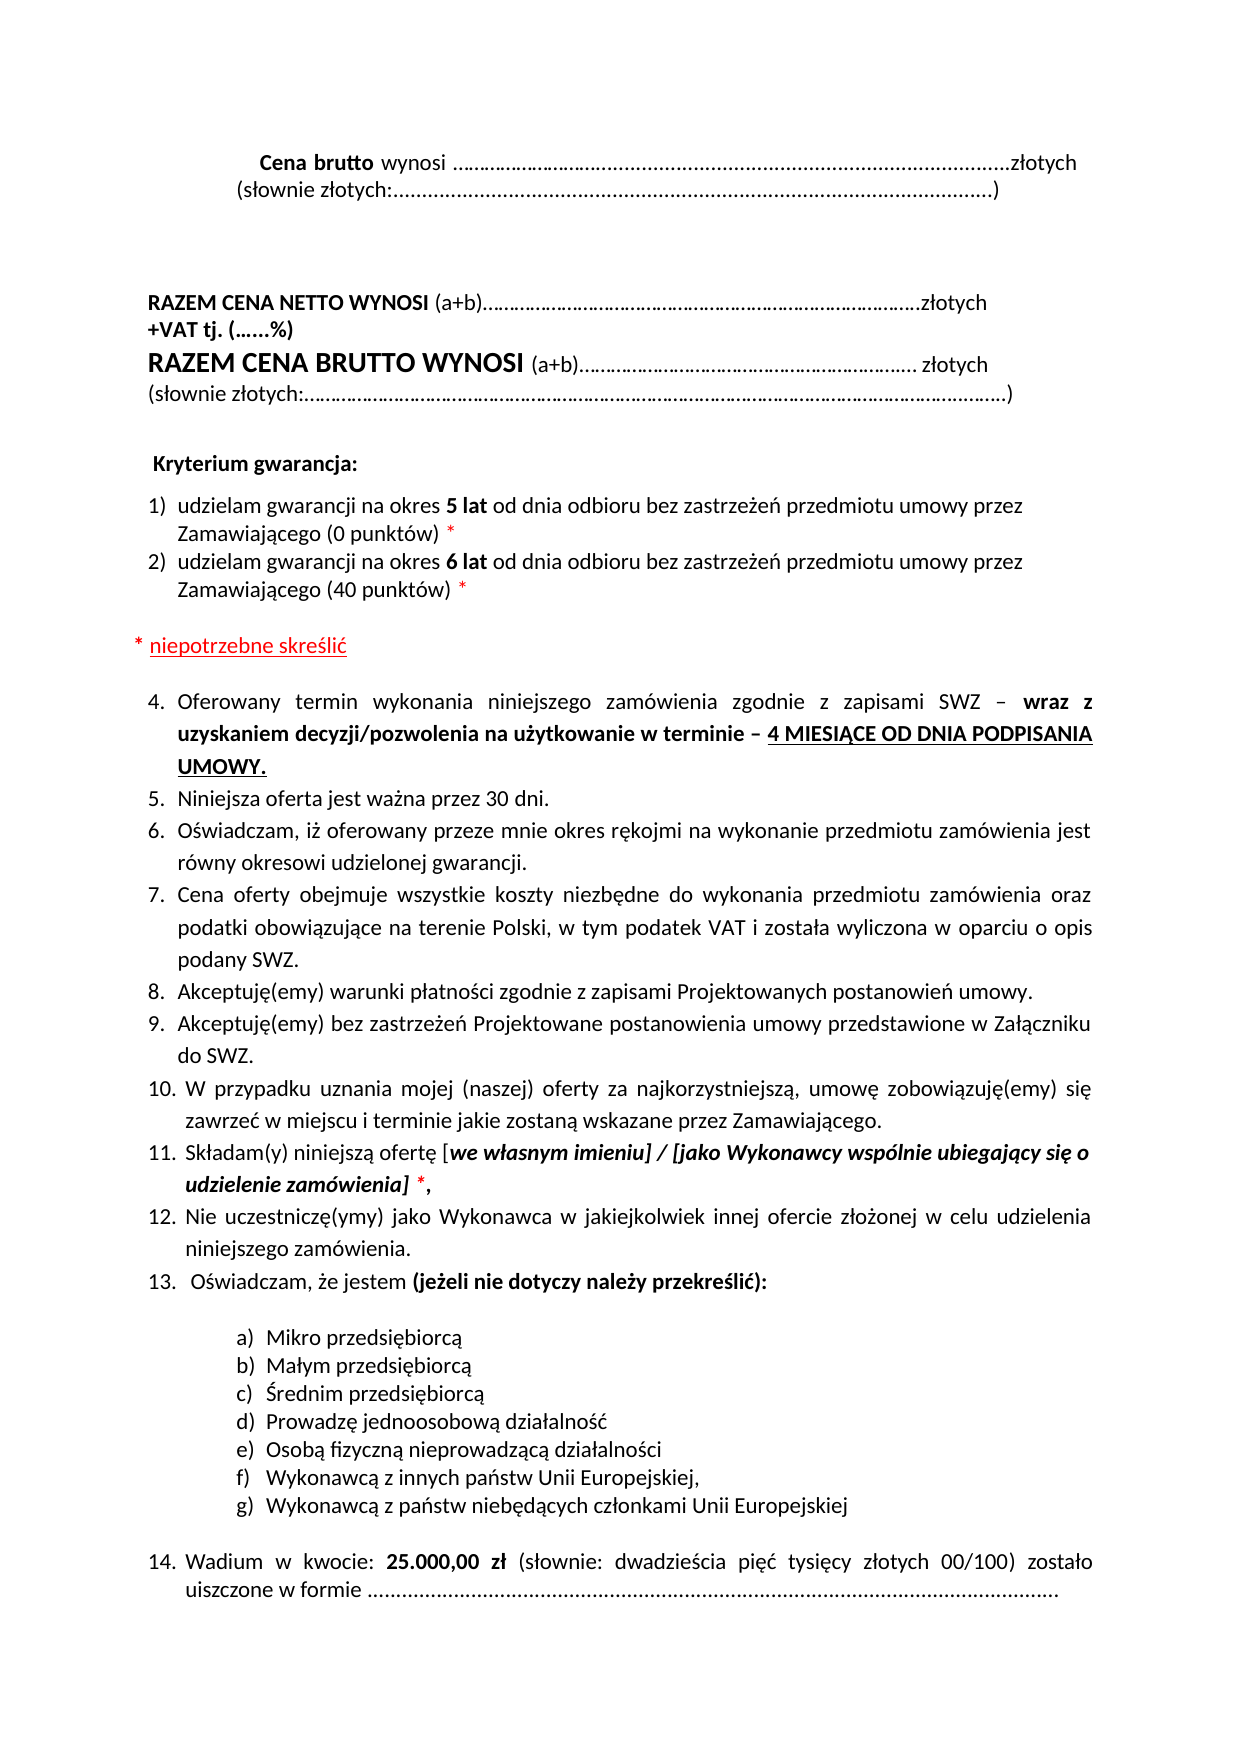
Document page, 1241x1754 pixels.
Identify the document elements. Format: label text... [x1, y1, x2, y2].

list W przypadku uznania mojej (naszej) oferty za najkorzystniejszą, umowę zobowiązuję(emy) się zawrzeć w miejscu i terminie jakie zostaną wskazane przez Zamawiającego. [148, 1074, 1093, 1134]
list Małym przedsiębiorcą [236, 1351, 1093, 1379]
list Składam(y) niniejszą ofertę [we własnym imieniu] / [jako Wykonawcy wspólnie ubiegający się o udzielenie zamówienia] *, [148, 1138, 1093, 1198]
list Mikro przedsiębiorcą [236, 1323, 1093, 1351]
list Wadium w kwocie: 25.000,00 zł (słownie: dwadzieścia pięć tysięcy złotych 00/100) zostało uiszczone w formie ........................................................................................................................ [148, 1547, 1093, 1603]
list RAZEM CENA BRUTTO WYNOSI (a+b)…………………………………………………….… złotych [148, 344, 1078, 379]
list Osobą fizyczną nieprowadzącą działalności [236, 1435, 1093, 1463]
text * niepotrzebne skreślić [133, 631, 1093, 659]
list Wykonawcą z innych państw Unii Europejskiej, [236, 1463, 1093, 1491]
list Wykonawcą z państw niebędących członkami Unii Europejskiej [236, 1491, 1093, 1519]
list Nie uczestniczę(ymy) jako Wykonawca w jakiejkolwiek innej ofercie złożonej w celu udzielenia niniejszego zamówienia. [148, 1202, 1093, 1263]
list Średnim przedsiębiorcą [236, 1379, 1093, 1407]
list +VAT tj. (…...%) [148, 316, 1078, 344]
text Kryterium gwarancja: [148, 449, 1093, 477]
list Oświadczam, że jestem (jeżeli nie dotyczy należy przekreślić): [148, 1267, 1093, 1295]
list RAZEM CENA NETTO WYNOSI (a+b)………………………………………………………………………..złotych [148, 288, 1078, 316]
list Oświadczam, iż oferowany przeze mnie okres rękojmi na wykonanie przedmiotu zamówienia jest równy okresowi udzielonej gwarancji. [148, 816, 1093, 876]
list Cena oferty obejmuje wszystkie koszty niezbędne do wykonania przedmiotu zamówienia oraz podatki obowiązujące na terenie Polski, w tym podatek VAT i została wyliczona w oparciu o opis podany SWZ. [148, 881, 1093, 973]
list Akceptuję(emy) warunki płatności zgodnie z zapisami Projektowanych postanowień umowy. [148, 977, 1093, 1005]
list Akceptuję(emy) bez zastrzeżeń Projektowane postanowienia umowy przedstawione w Załączniku do SWZ. [148, 1009, 1093, 1069]
list udzielam gwarancji na okres 5 lat od dnia odbioru bez zastrzeżeń przedmiotu umowy przez Zamawiającego (0 punktów) * [148, 491, 1093, 547]
list udzielam gwarancji na okres 6 lat od dnia odbioru bez zastrzeżeń przedmiotu umowy przez Zamawiającego (40 punktów) * [148, 547, 1093, 603]
list Oferowany termin wykonania niniejszego zamówienia zgodnie z zapisami SWZ – wraz z uzyskaniem decyzji/pozwolenia na użytkowanie w terminie – 4 miesiące od dnia PODPISANIA UMOWY. [148, 687, 1093, 780]
list Prowadzę jednoosobową działalność [236, 1407, 1093, 1435]
list (słownie złotych:……………………………………………………………………………………………………………..……..) [148, 379, 1078, 407]
list Niniejsza oferta jest ważna przez 30 dni. [148, 784, 1093, 812]
